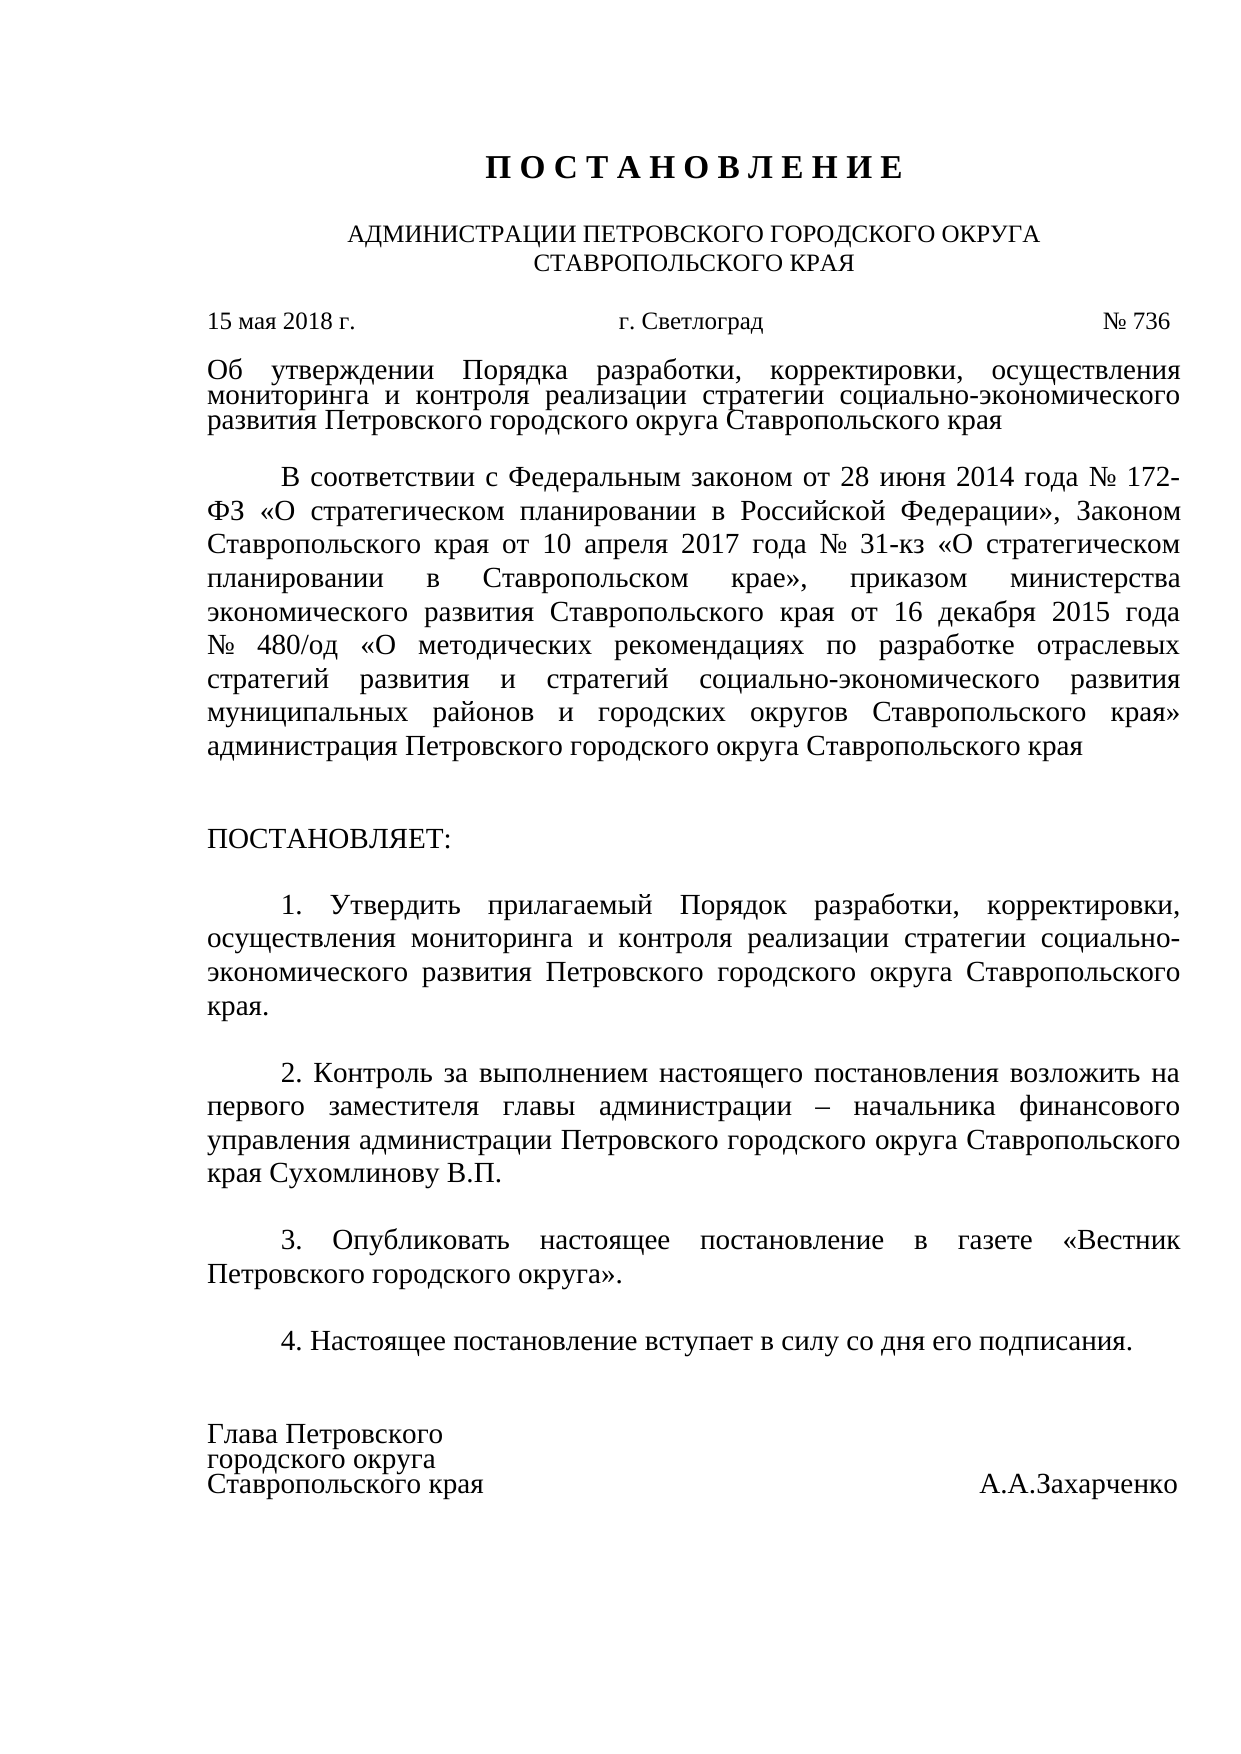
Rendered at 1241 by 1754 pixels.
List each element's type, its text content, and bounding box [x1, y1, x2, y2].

text 3. Опубликовать настоящее постановление в газете «Вестник Петровского городского округа». [207, 1222, 1181, 1289]
text АДМИНИСТРАЦИИ ПЕТРОВСКОГО ГОРОДСКОГО ОКРУГА [207, 219, 1181, 248]
text ПОСТАНОВЛЯЕТ: [207, 828, 1181, 853]
text 2. Контроль за выполнением настоящего постановления возложить на первого заместителя главы администрации – начальника финансового управления администрации Петровского городского округа Ставропольского края Сухомлинову В.П. [207, 1055, 1181, 1189]
text 4. Настоящее постановление вступает в силу со дня его подписания. [207, 1323, 1181, 1357]
text городского округа [207, 1449, 1181, 1474]
table_header № 736 [856, 306, 1181, 334]
text 1. Утвердить прилагаемый Порядок разработки, корректировки, осуществления мониторинга и контроля реализации стратегии социально-экономического развития Петровского городского округа Ставропольского края. [207, 887, 1181, 1021]
table_header г. Светлоград [526, 306, 856, 334]
text Глава Петровского [207, 1424, 1181, 1449]
text П О С Т А Н О В Л Е Н И Е [207, 148, 1181, 186]
text Ставропольского края А.А.Захарченко [207, 1474, 1181, 1499]
text СТАВРОПОЛЬСКОГО КРАЯ [207, 248, 1181, 277]
text В соответствии с Федеральным законом от 28 июня 2014 года № 172-ФЗ «О стратегическом планировании в Российской Федерации», Законом Ставропольского края от 10 апреля 2017 года № 31-кз «О стратегическом планировании в Ставропольском крае», приказом министерства экономического развития Ставропольского края от 16 декабря 2015 года № 480/од «О методических рекомендациях по разработке отраслевых стратегий развития и стратегий социально-экономического развития муниципальных районов и городских округов Ставропольского края» администрация Петровского городского округа Ставропольского края [207, 459, 1181, 761]
text Об утверждении Порядка разработки, корректировки, осуществления мониторинга и контроля реализации стратегии социально-экономического развития Петровского городского округа Ставропольского края [207, 359, 1181, 434]
table_header 15 мая 2018 г. [207, 306, 526, 334]
